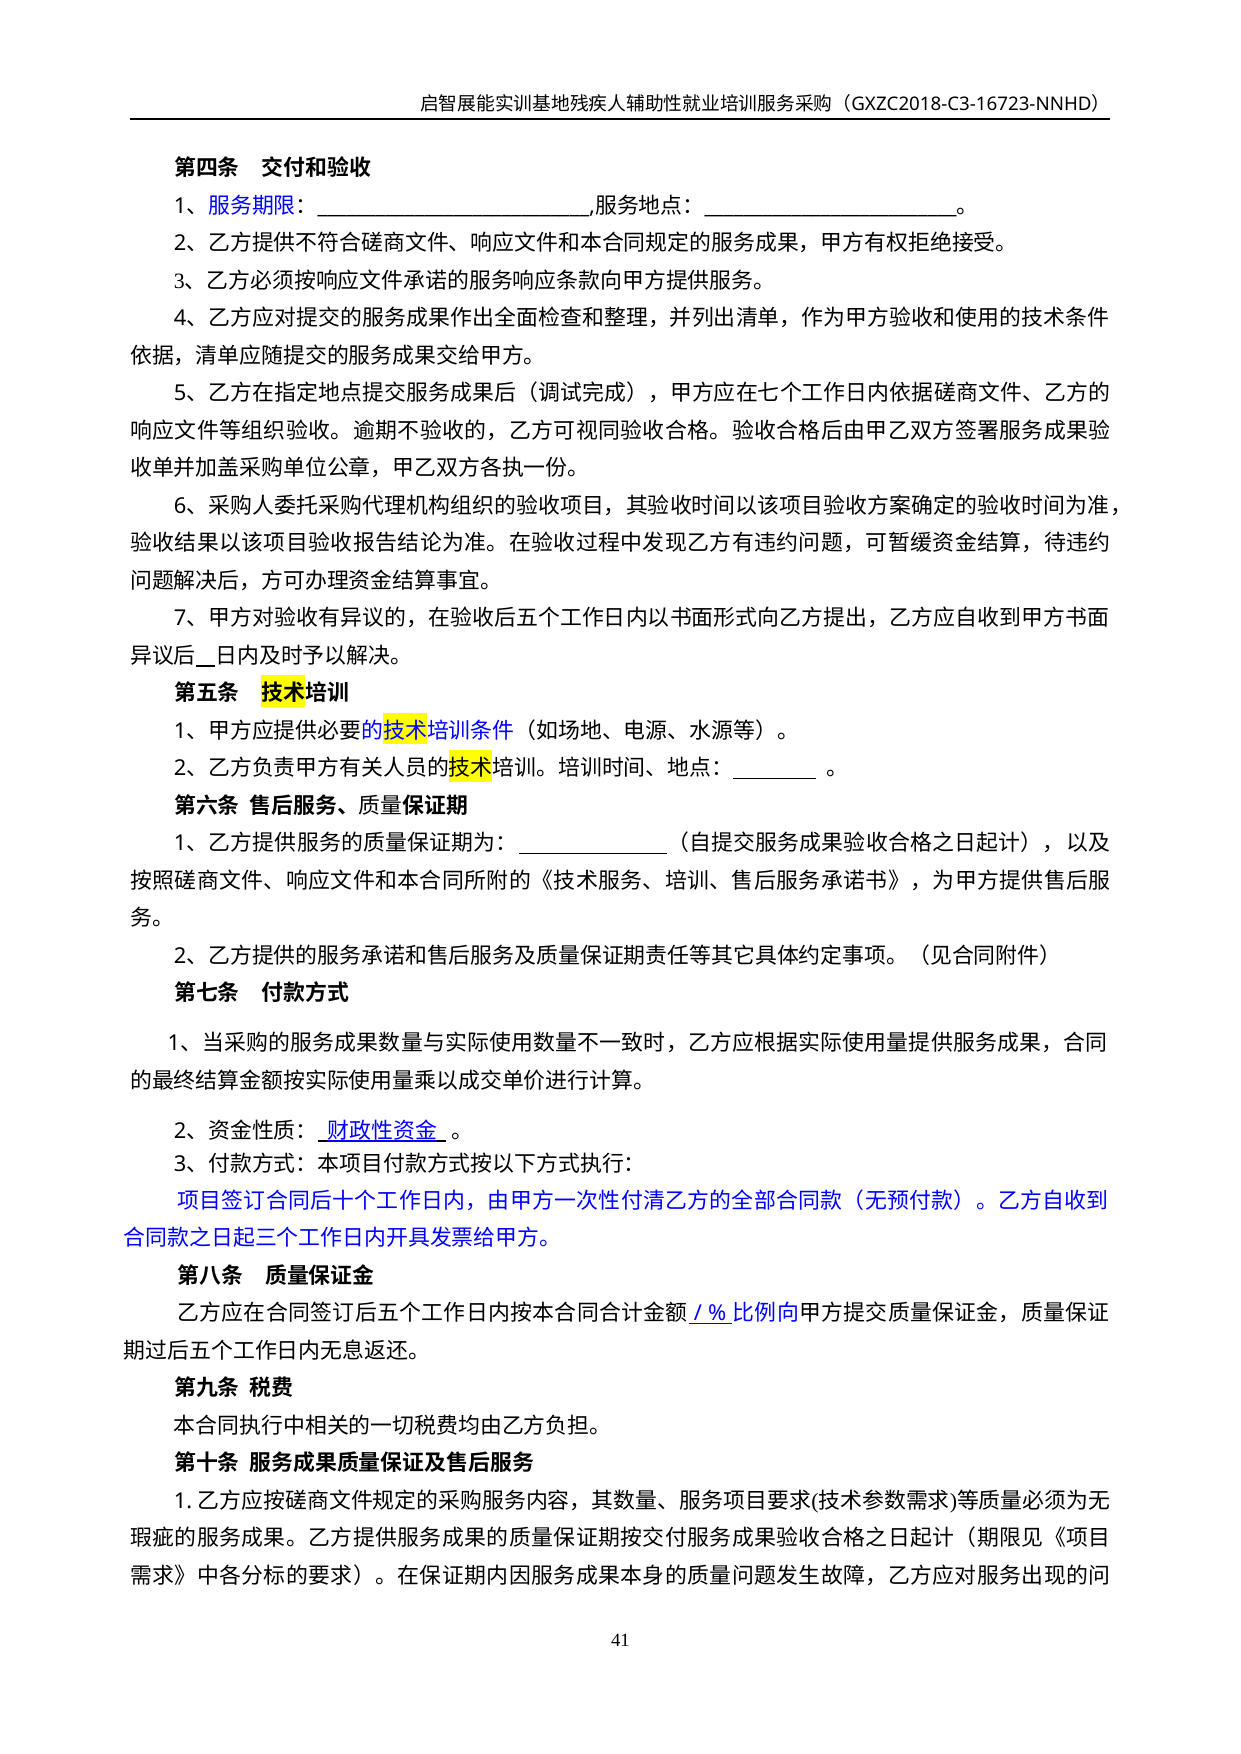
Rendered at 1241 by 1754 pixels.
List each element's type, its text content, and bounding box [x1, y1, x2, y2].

text 第四条 交付和验收 [130, 146, 1110, 183]
text 1、甲方应提供必要的技术培训条件（如场地、电源、水源等）。 [130, 708, 1110, 746]
text 项目签订合同后十个工作日内，由甲方一次性付清乙方的全部合同款（无预付款）。乙方自收到合同款之日起三个工作日内开具发票给甲方。 [123, 1178, 1110, 1253]
text 2、乙方负责甲方有关人员的技术培训。培训时间、地点： 。 [130, 746, 1110, 783]
text 5、乙方在指定地点提交服务成果后（调试完成），甲方应在七个工作日内依据磋商文件、乙方的响应文件等组织验收。逾期不验收的，乙方可视同验收合格。验收合格后由甲乙双方签署服务成果验收单并加盖采购单位公章，甲乙双方各执一份。 [130, 371, 1110, 483]
text 2、资金性质： 财政性资金 。 [130, 1108, 1110, 1146]
text 第十条 服务成果质量保证及售后服务 [130, 1441, 1110, 1478]
text 第五条 技术培训 [130, 671, 1110, 708]
text 6、采购人委托采购代理机构组织的验收项目，其验收时间以该项目验收方案确定的验收时间为准，验收结果以该项目验收报告结论为准。在验收过程中发现乙方有违约问题，可暂缓资金结算，待违约问题解决后，方可办理资金结算事宜。 [130, 483, 1110, 596]
text 3、乙方必须按响应文件承诺的服务响应条款向甲方提供服务。 [130, 258, 1110, 296]
text 第九条 税费 [130, 1366, 1110, 1403]
text 4、乙方应对提交的服务成果作出全面检查和整理，并列出清单，作为甲方验收和使用的技术条件依据，清单应随提交的服务成果交给甲方。 [130, 296, 1110, 371]
text 第七条 付款方式 [130, 971, 1110, 1008]
text 3、付款方式：本项目付款方式按以下方式执行： [130, 1146, 1110, 1178]
text 本合同执行中相关的一切税费均由乙方负担。 [130, 1403, 1110, 1441]
text 1、当采购的服务成果数量与实际使用数量不一致时，乙方应根据实际使用量提供服务成果，合同的最终结算金额按实际使用量乘以成交单价进行计算。 [130, 1021, 1110, 1096]
text 第八条 质量保证金 [123, 1253, 1110, 1291]
text 7、甲方对验收有异议的，在验收后五个工作日内以书面形式向乙方提出，乙方应自收到甲方书面异议后 日内及时予以解决。 [130, 596, 1110, 671]
text 2、乙方提供的服务承诺和售后服务及质量保证期责任等其它具体约定事项。（见合同附件） [130, 933, 1110, 971]
text 1、乙方提供服务的质量保证期为： （自提交服务成果验收合格之日起计），以及按照磋商文件、响应文件和本合同所附的《技术服务、培训、售后服务承诺书》，为甲方提供售后服务。 [130, 821, 1110, 933]
text 2、乙方提供不符合磋商文件、响应文件和本合同规定的服务成果，甲方有权拒绝接受。 [130, 221, 1110, 258]
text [130, 1478, 1110, 1591]
text 1、服务期限：____________________________,服务地点：__________________________。 [130, 183, 1110, 221]
text 第六条 售后服务、质量保证期 [130, 783, 1110, 821]
text 乙方应在合同签订后五个工作日内按本合同合计金额 / % 比例向甲方提交质量保证金，质量保证期过后五个工作日内无息返还。 [123, 1291, 1110, 1366]
